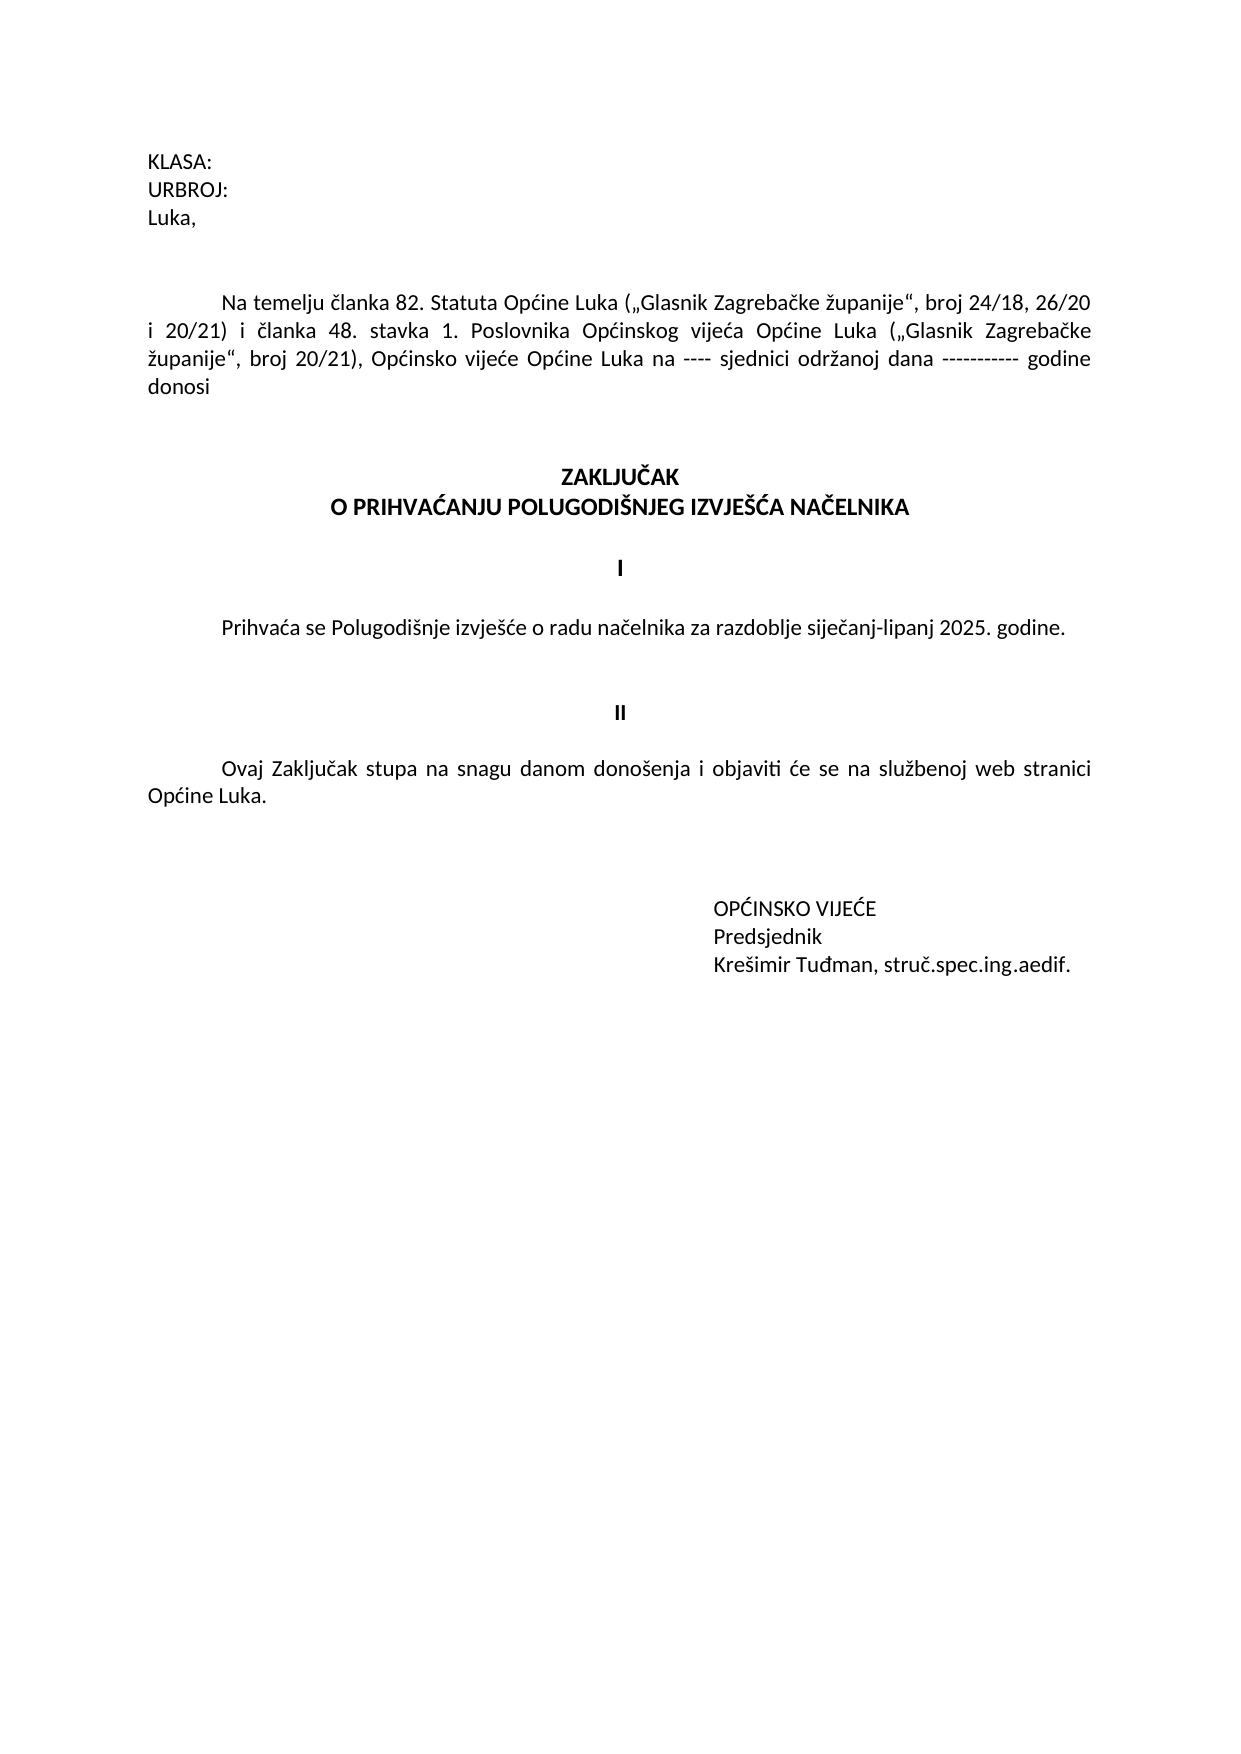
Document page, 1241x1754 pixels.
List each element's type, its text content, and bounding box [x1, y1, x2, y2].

text OPĆINSKO VIJEĆE [148, 894, 1093, 922]
text Luka, [148, 203, 1093, 231]
text ZAKLJUČAK [148, 461, 1093, 491]
text I [148, 552, 1093, 583]
text Predsjednik [148, 922, 1093, 950]
text II [148, 698, 1093, 726]
text Na temelju članka 82. Statuta Općine Luka („Glasnik Zagrebačke županije“, broj 24/18, 26/20 i 20/21) i članka 48. stavka 1. Poslovnika Općinskog vijeća Općine Luka („Glasnik Zagrebačke županije“, broj 20/21), Općinsko vijeće Općine Luka na ---- sjednici održanoj dana ----------- godine donosi [148, 288, 1093, 400]
text Ovaj Zaključak stupa na snagu danom donošenja i objaviti će se na službenoj web stranici Općine Luka. [148, 754, 1093, 810]
text KLASA: [148, 147, 1093, 175]
text URBROJ: [148, 175, 1093, 203]
text Krešimir Tuđman, struč.spec.ing.aedif. [148, 950, 1093, 978]
text Prihvaća se Polugodišnje izvješće o radu načelnika za razdoblje siječanj-lipanj 2025. godine. [148, 613, 1093, 642]
text O PRIHVAĆANJU POLUGODIŠNJEG IZVJEŠĆA NAČELNIKA [148, 491, 1093, 522]
